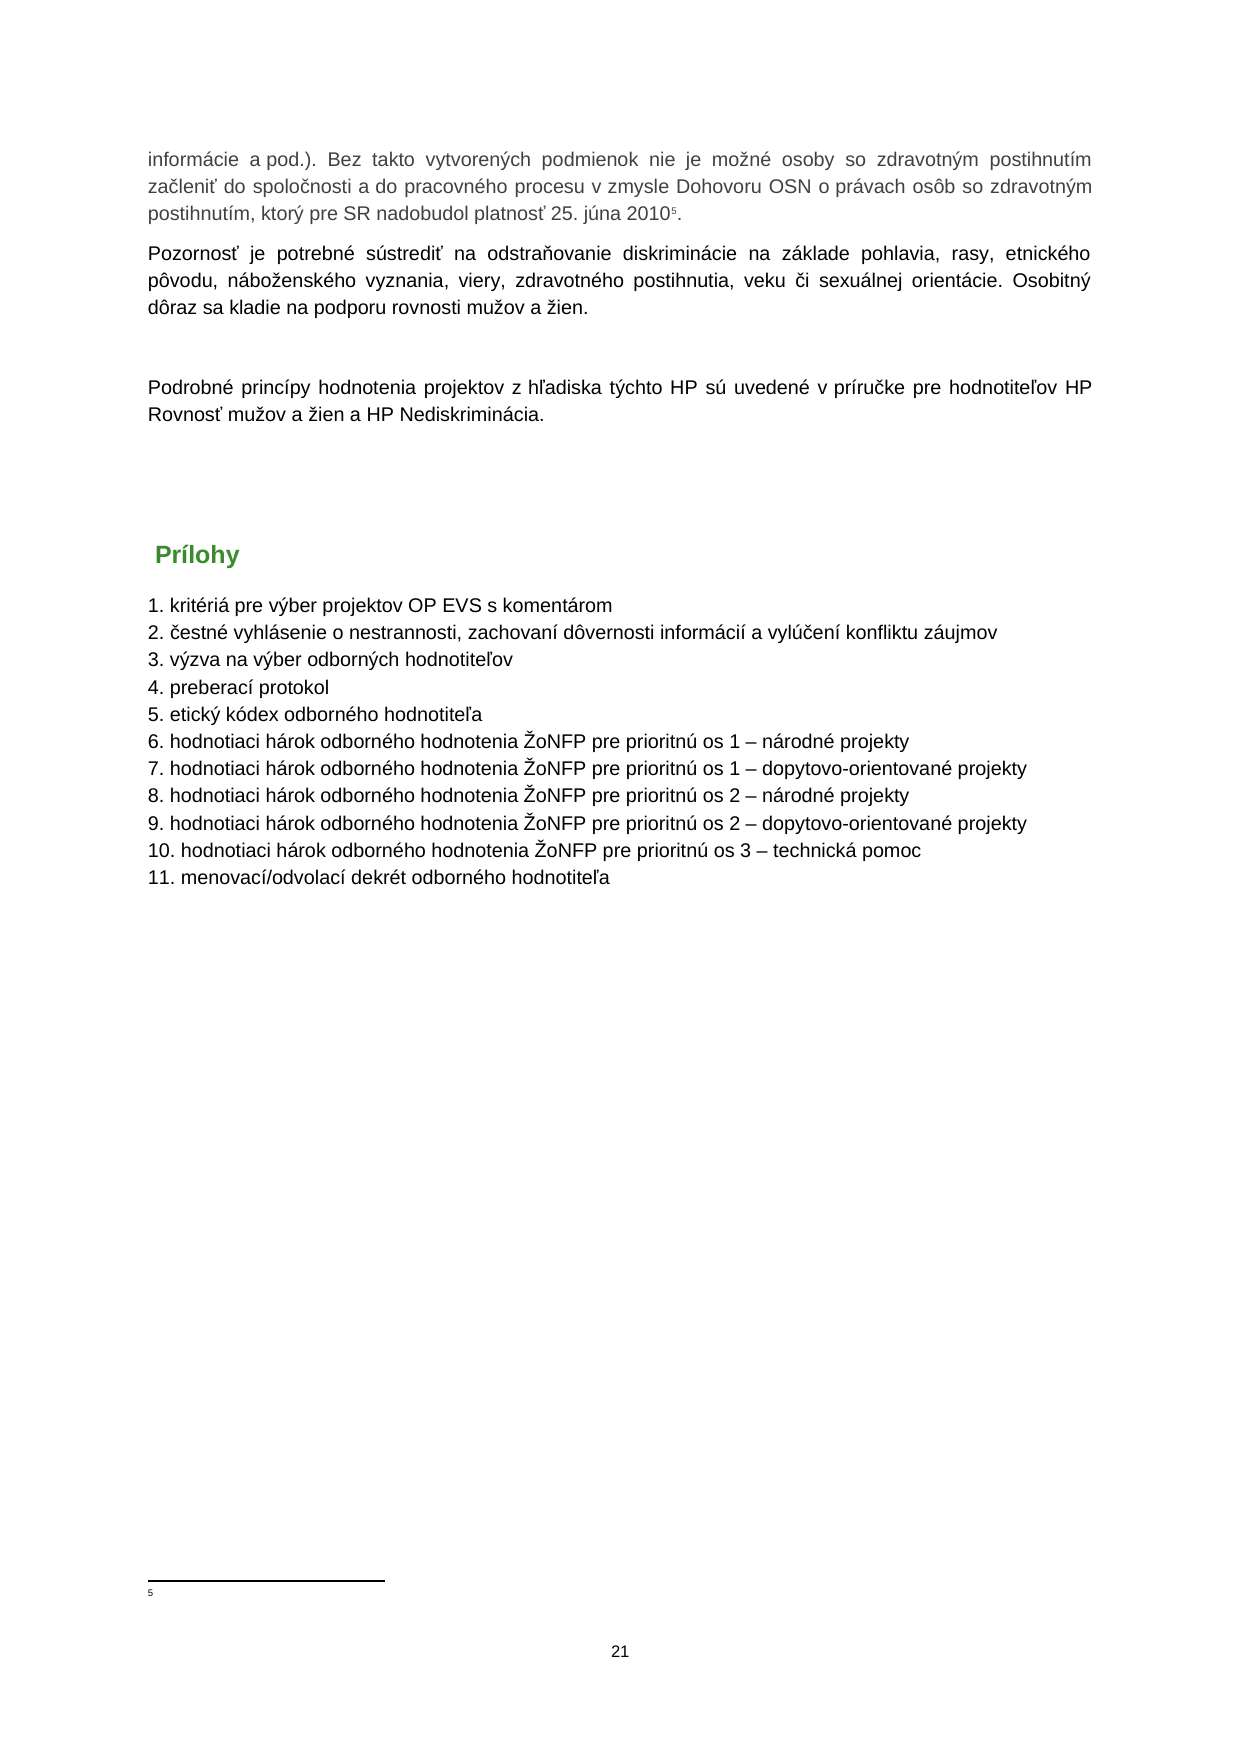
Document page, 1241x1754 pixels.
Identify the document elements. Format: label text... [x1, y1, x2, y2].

text 4. preberací protokol [148, 676, 1029, 698]
text Podrobné princípy hodnotenia projektov z hľadiska týchto HP sú uvedené v príručke pre hodnotiteľov HP Rovnosť mužov a žien a HP Nediskriminácia. [148, 376, 1092, 425]
text 10. hodnotiaci hárok odborného hodnotenia ŽoNFP pre prioritnú os 3 – technická pomoc [148, 839, 1029, 861]
text 1. kritériá pre výber projektov OP EVS s komentárom [148, 594, 1029, 617]
text 9. hodnotiaci hárok odborného hodnotenia ŽoNFP pre prioritnú os 2 – dopytovo-orientované projekty [148, 811, 1029, 834]
text 11. menovací/odvolací dekrét odborného hodnotiteľa [148, 866, 1029, 888]
text 3. výzva na výber odborných hodnotiteľov [148, 648, 1029, 671]
text 7. hodnotiaci hárok odborného hodnotenia ŽoNFP pre prioritnú os 1 – dopytovo-orientované projekty [148, 757, 1029, 780]
text 8. hodnotiaci hárok odborného hodnotenia ŽoNFP pre prioritnú os 2 – národné projekty [148, 784, 1029, 807]
text 6. hodnotiaci hárok odborného hodnotenia ŽoNFP pre prioritnú os 1 – národné projekty [148, 730, 1029, 753]
subtitle Prílohy [148, 540, 1092, 569]
text 2. čestné vyhlásenie o nestrannosti, zachovaní dôvernosti informácií a vylúčení konfliktu záujmov [148, 621, 1092, 644]
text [148, 148, 1092, 225]
text Pozornosť je potrebné sústrediť na odstraňovanie diskriminácie na základe pohlavia, rasy, etnického pôvodu, náboženského vyznania, viery, zdravotného postihnutia, veku či sexuálnej orientácie. Osobitný dôraz sa kladie na podporu rovnosti mužov a žien. [148, 242, 1092, 319]
text 5. etický kódex odborného hodnotiteľa [148, 703, 1029, 725]
